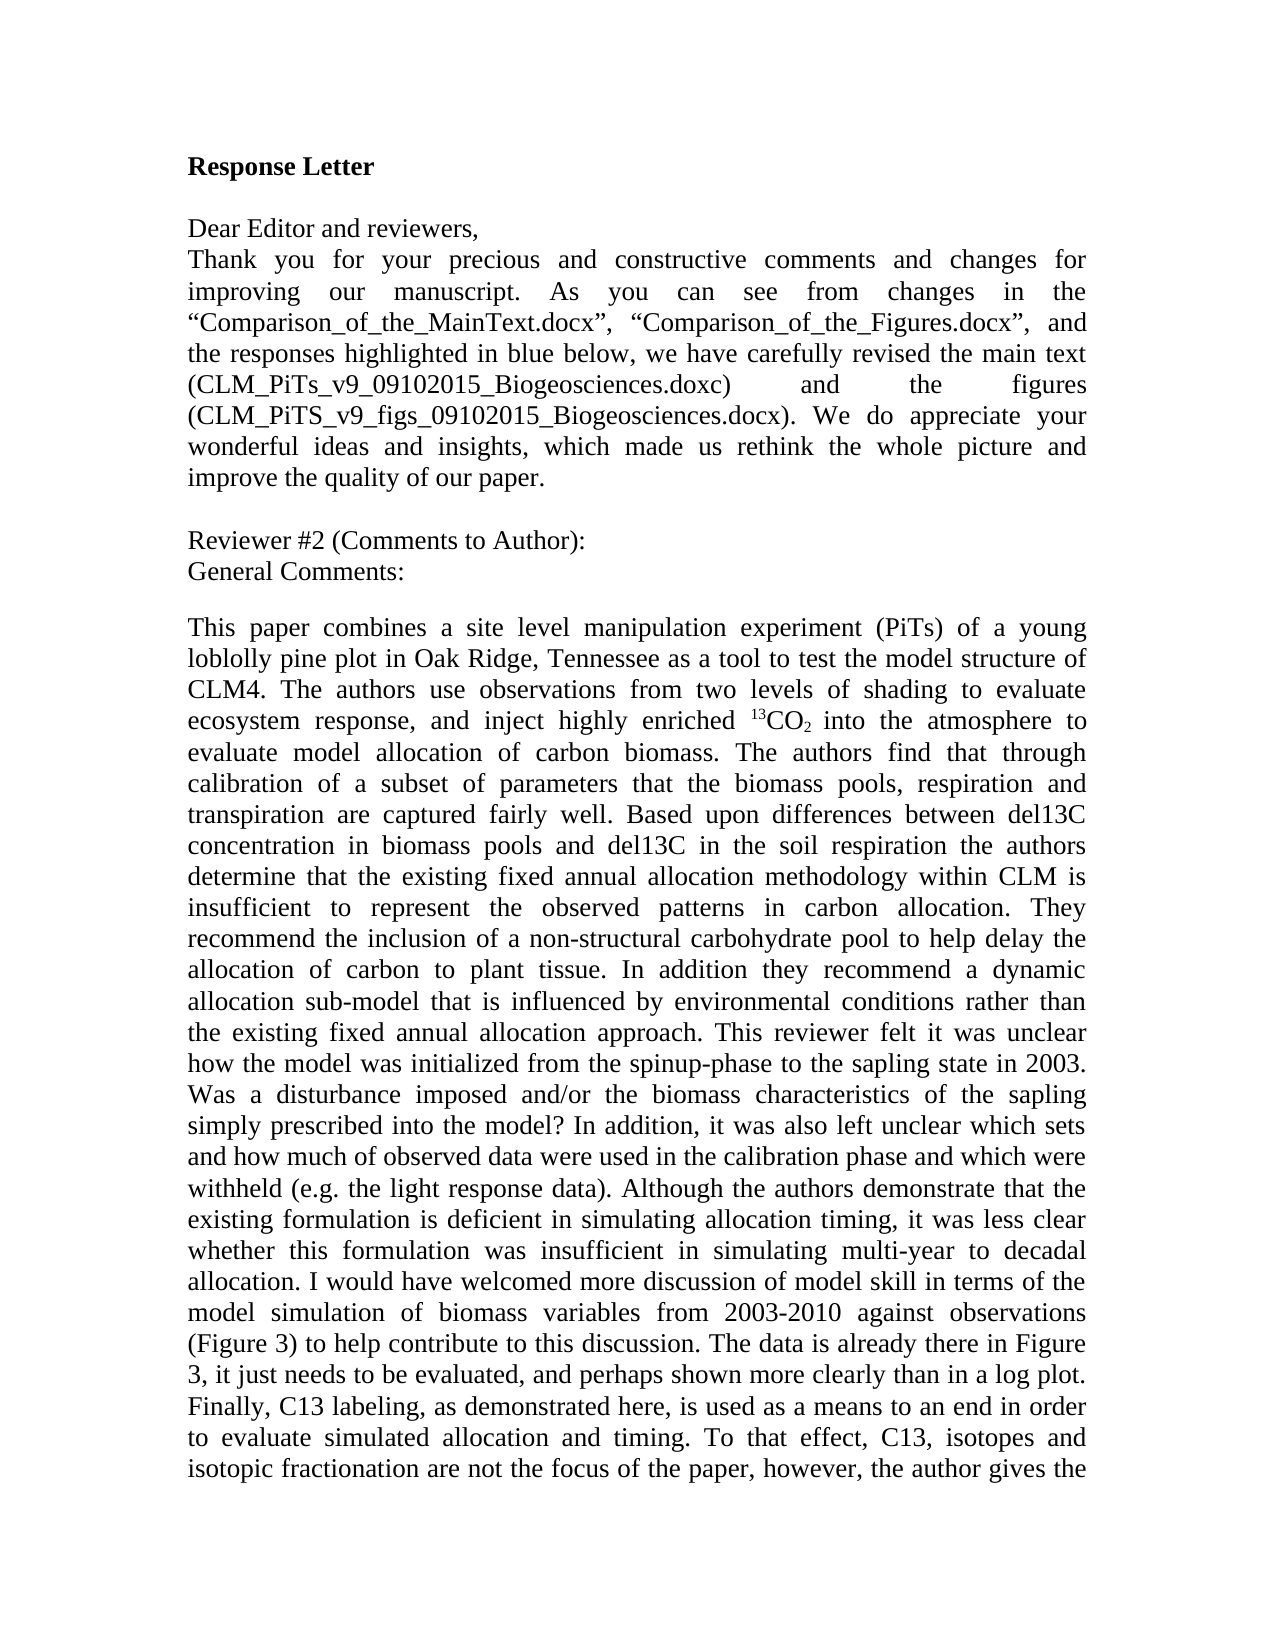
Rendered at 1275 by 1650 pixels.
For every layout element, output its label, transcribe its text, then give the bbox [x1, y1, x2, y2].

text Thank you for your precious and constructive comments and changes for improving our manuscript. As you can see from changes in the “Comparison_of_the_MainText.docx”, “Comparison_of_the_Figures.docx”, and the responses highlighted in blue below, we have carefully revised the main text (CLM_PiTs_v9_09102015_Biogeosciences.doxc) and the figures (CLM_PiTS_v9_figs_09102015_Biogeosciences.docx). We do appreciate your wonderful ideas and insights, which made us rethink the whole picture and improve the quality of our paper. [187, 243, 1087, 493]
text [187, 611, 1087, 1483]
text Dear Editor and reviewers, [187, 212, 1087, 243]
text General Comments: [187, 555, 1087, 586]
text Response Letter [187, 150, 1087, 181]
text Reviewer #2 (Comments to Author): [187, 524, 1087, 555]
